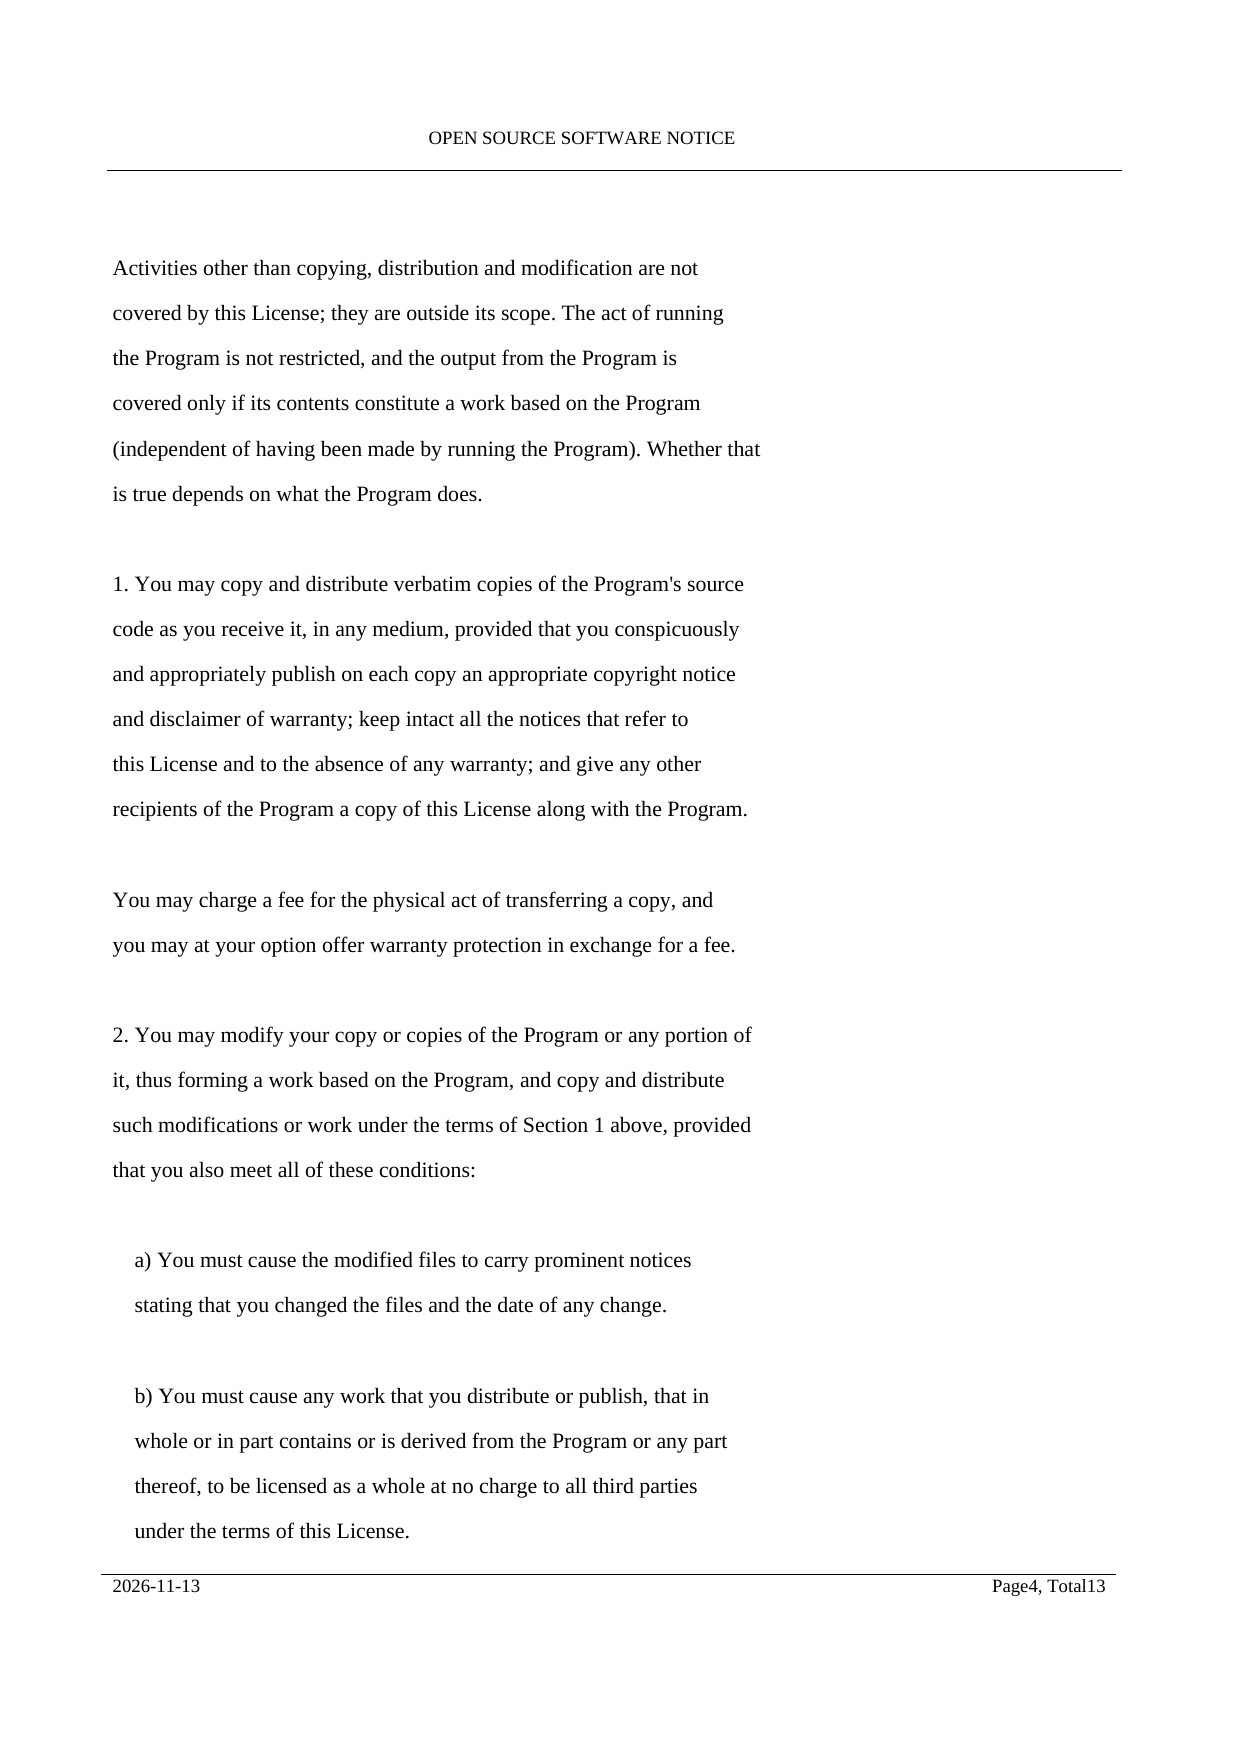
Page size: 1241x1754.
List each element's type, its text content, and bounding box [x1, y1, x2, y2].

text is true depends on what the Program does. [112, 477, 1128, 509]
text this License and to the absence of any warranty; and give any other [112, 748, 1128, 780]
text such modifications or work under the terms of Section 1 above, provided [112, 1108, 1128, 1141]
text a) You must cause the modified files to carry prominent notices [112, 1244, 1128, 1276]
text recipients of the Program a copy of this License along with the Program. [112, 793, 1128, 825]
text and appropriately publish on each copy an appropriate copyright notice [112, 657, 1128, 690]
text and disclaimer of warranty; keep intact all the notices that refer to [112, 702, 1128, 735]
text thereof, to be licensed as a whole at no charge to all third parties [112, 1469, 1128, 1502]
text b) You must cause any work that you distribute or publish, that in [112, 1379, 1128, 1412]
text stating that you changed the files and the date of any change. [112, 1289, 1128, 1321]
text it, thus forming a work based on the Program, and copy and distribute [112, 1063, 1128, 1096]
text covered only if its contents constitute a work based on the Program [112, 387, 1128, 419]
text code as you receive it, in any medium, provided that you conspicuously [112, 612, 1128, 645]
text covered by this License; they are outside its scope. The act of running [112, 297, 1128, 329]
text Activities other than copying, distribution and modification are not [112, 251, 1128, 284]
text the Program is not restricted, and the output from the Program is [112, 342, 1128, 374]
text under the terms of this License. [112, 1514, 1128, 1547]
text you may at your option offer warranty protection in exchange for a fee. [112, 928, 1128, 961]
text (independent of having been made by running the Program). Whether that [112, 432, 1128, 464]
text that you also meet all of these conditions: [112, 1153, 1128, 1186]
text whole or in part contains or is derived from the Program or any part [112, 1424, 1128, 1457]
text You may charge a fee for the physical act of transferring a copy, and [112, 883, 1128, 915]
text 1. You may copy and distribute verbatim copies of the Program's source [112, 567, 1128, 600]
text 2. You may modify your copy or copies of the Program or any portion of [112, 1018, 1128, 1051]
